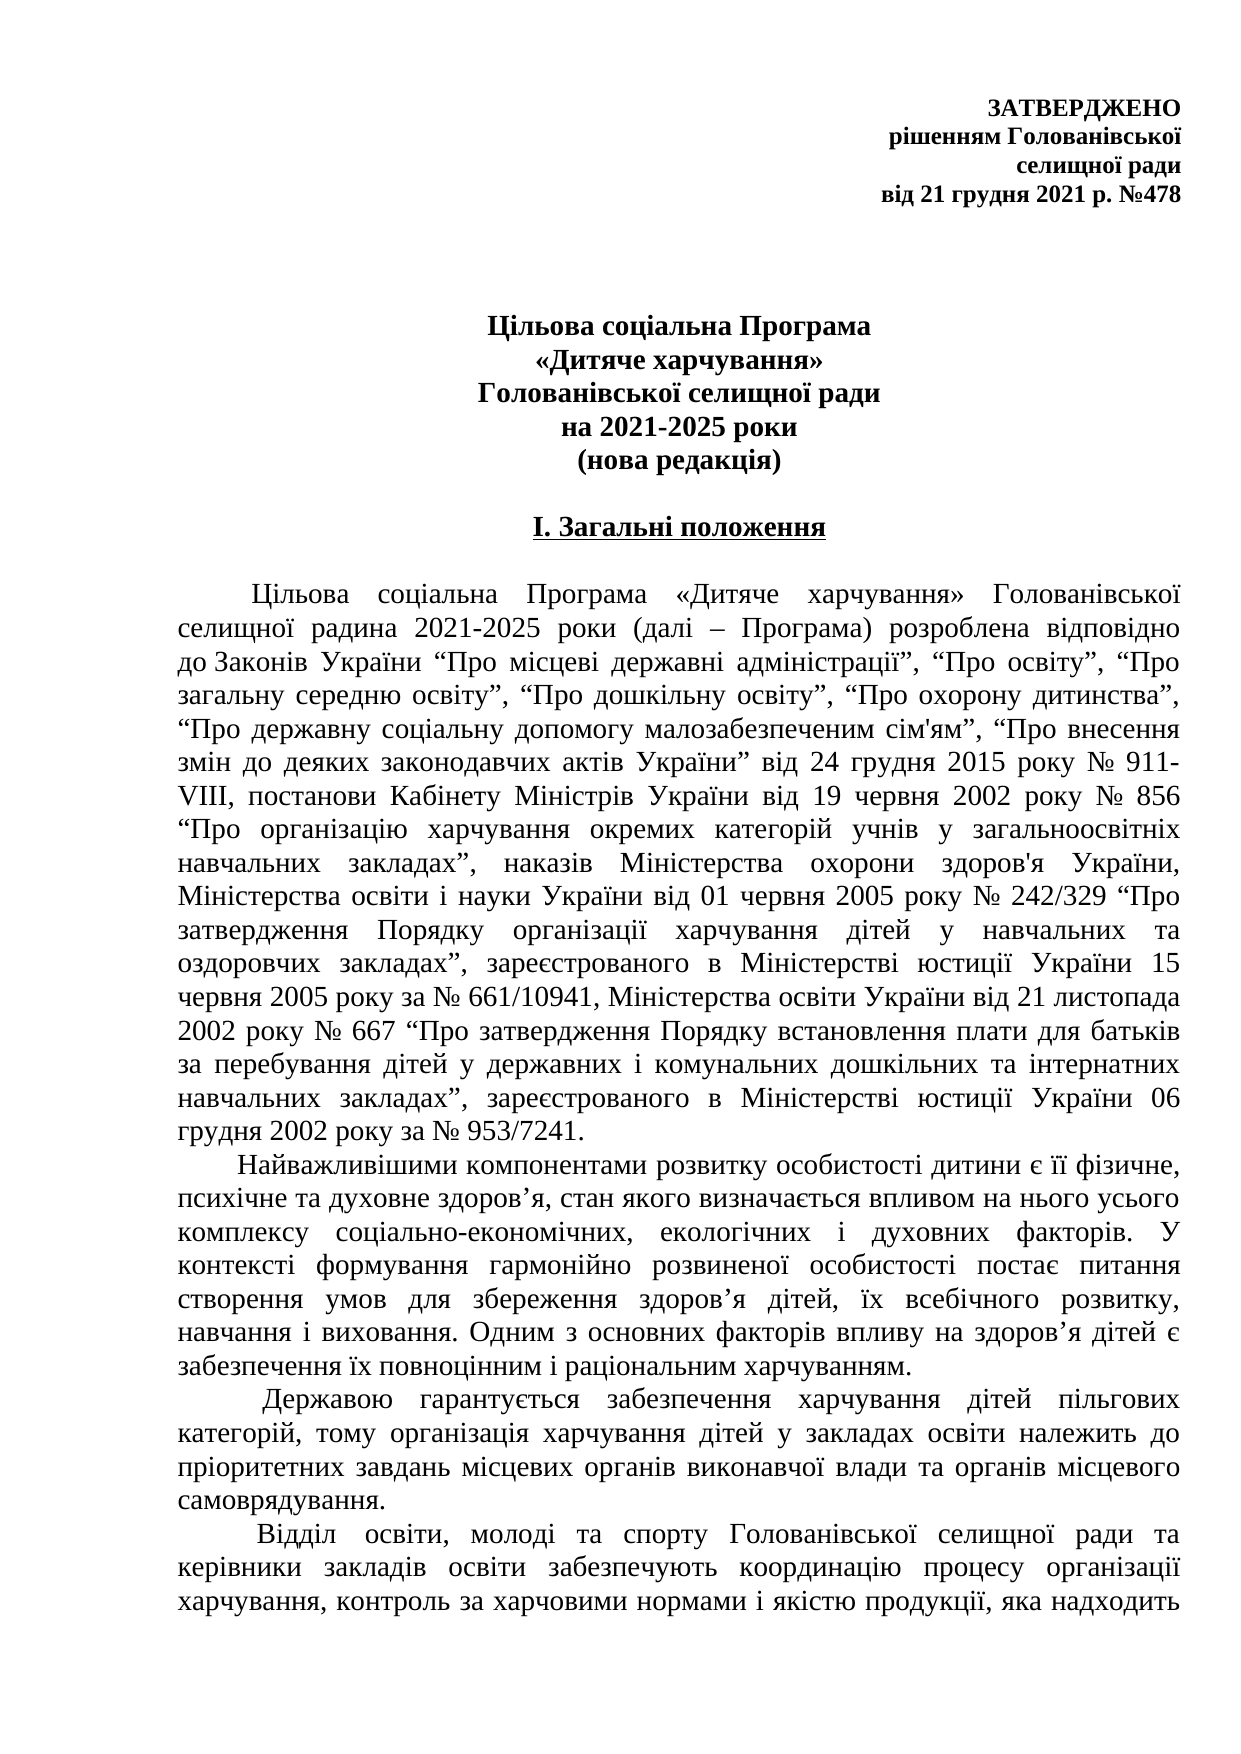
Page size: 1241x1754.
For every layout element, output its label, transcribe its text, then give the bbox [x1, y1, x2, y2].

text Голованівської селищної ради [177, 375, 1181, 409]
text на 2021-2025 роки [177, 409, 1181, 442]
subtitle ЗАТВЕРДЖЕНО [290, 93, 1181, 121]
title від 21 грудня 2021 р. №478 [177, 179, 1181, 208]
text (нова редакція) [177, 442, 1181, 476]
text Цільова соціальна Програма [177, 308, 1181, 342]
text «Дитяче харчування» [177, 342, 1181, 375]
title селищної ради [177, 150, 1181, 179]
text І. Загальні положення [177, 509, 1181, 543]
text Цільова соціальна Програма «Дитяче харчування» Голованівської селищної радина 2021-2025 роки (далі – Програма) розроблена відповідно до Законів України “Про місцеві державні адміністрації”, “Про освіту”, “Про загальну середню освіту”, “Про дошкільну освіту”, “Про охорону дитинства”, “Про державну соціальну допомогу малозабезпеченим сім'ям”, “Про внесення змін до деяких законодавчих актів України” від 24 грудня 2015 року № 911-VIII, постанови Кабінету Міністрів України від 19 червня 2002 року № 856 “Про організацію харчування окремих категорій учнів у загальноосвітніх навчальних закладах”, наказів Міністерства охорони здоров'я України, Міністерства освіти і науки України від 01 червня 2005 року № 242/329 “Про затвердження Порядку організації харчування дітей у навчальних та оздоровчих закладах”, зареєстрованого в Міністерстві юстиції України 15 червня 2005 року за № 661/10941, Міністерства освіти України від 21 листопада 2002 року № 667 “Про затвердження Порядку встановлення плати для батьків за перебування дітей у державних і комунальних дошкільних та інтернатних навчальних закладах”, зареєстрованого в Міністерстві юстиції України 06 грудня 2002 року за № 953/7241. [177, 577, 1181, 1147]
title рішенням Голованівської [177, 121, 1181, 150]
text Найважливішими компонентами розвитку особистості дитини є її фізичне, психічне та духовне здоров’я, стан якого визначається впливом на нього усього комплексу соціально-економічних, екологічних і духовних факторів. У контексті формування гармонійно розвиненої особистості постає питання створення умов для збереження здоров’я дітей, їх всебічного розвитку, навчання і виховання. Одним з основних факторів впливу на здоров’я дітей є забезпечення їх повноцінним і раціональним харчуванням. [177, 1147, 1181, 1382]
text Державою гарантується забезпечення харчування дітей пільгових категорій, тому організація харчування дітей у закладах освіти належить до пріоритетних завдань місцевих органів виконавчої влади та органів місцевого самоврядування. [177, 1382, 1181, 1516]
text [177, 1516, 1181, 1616]
